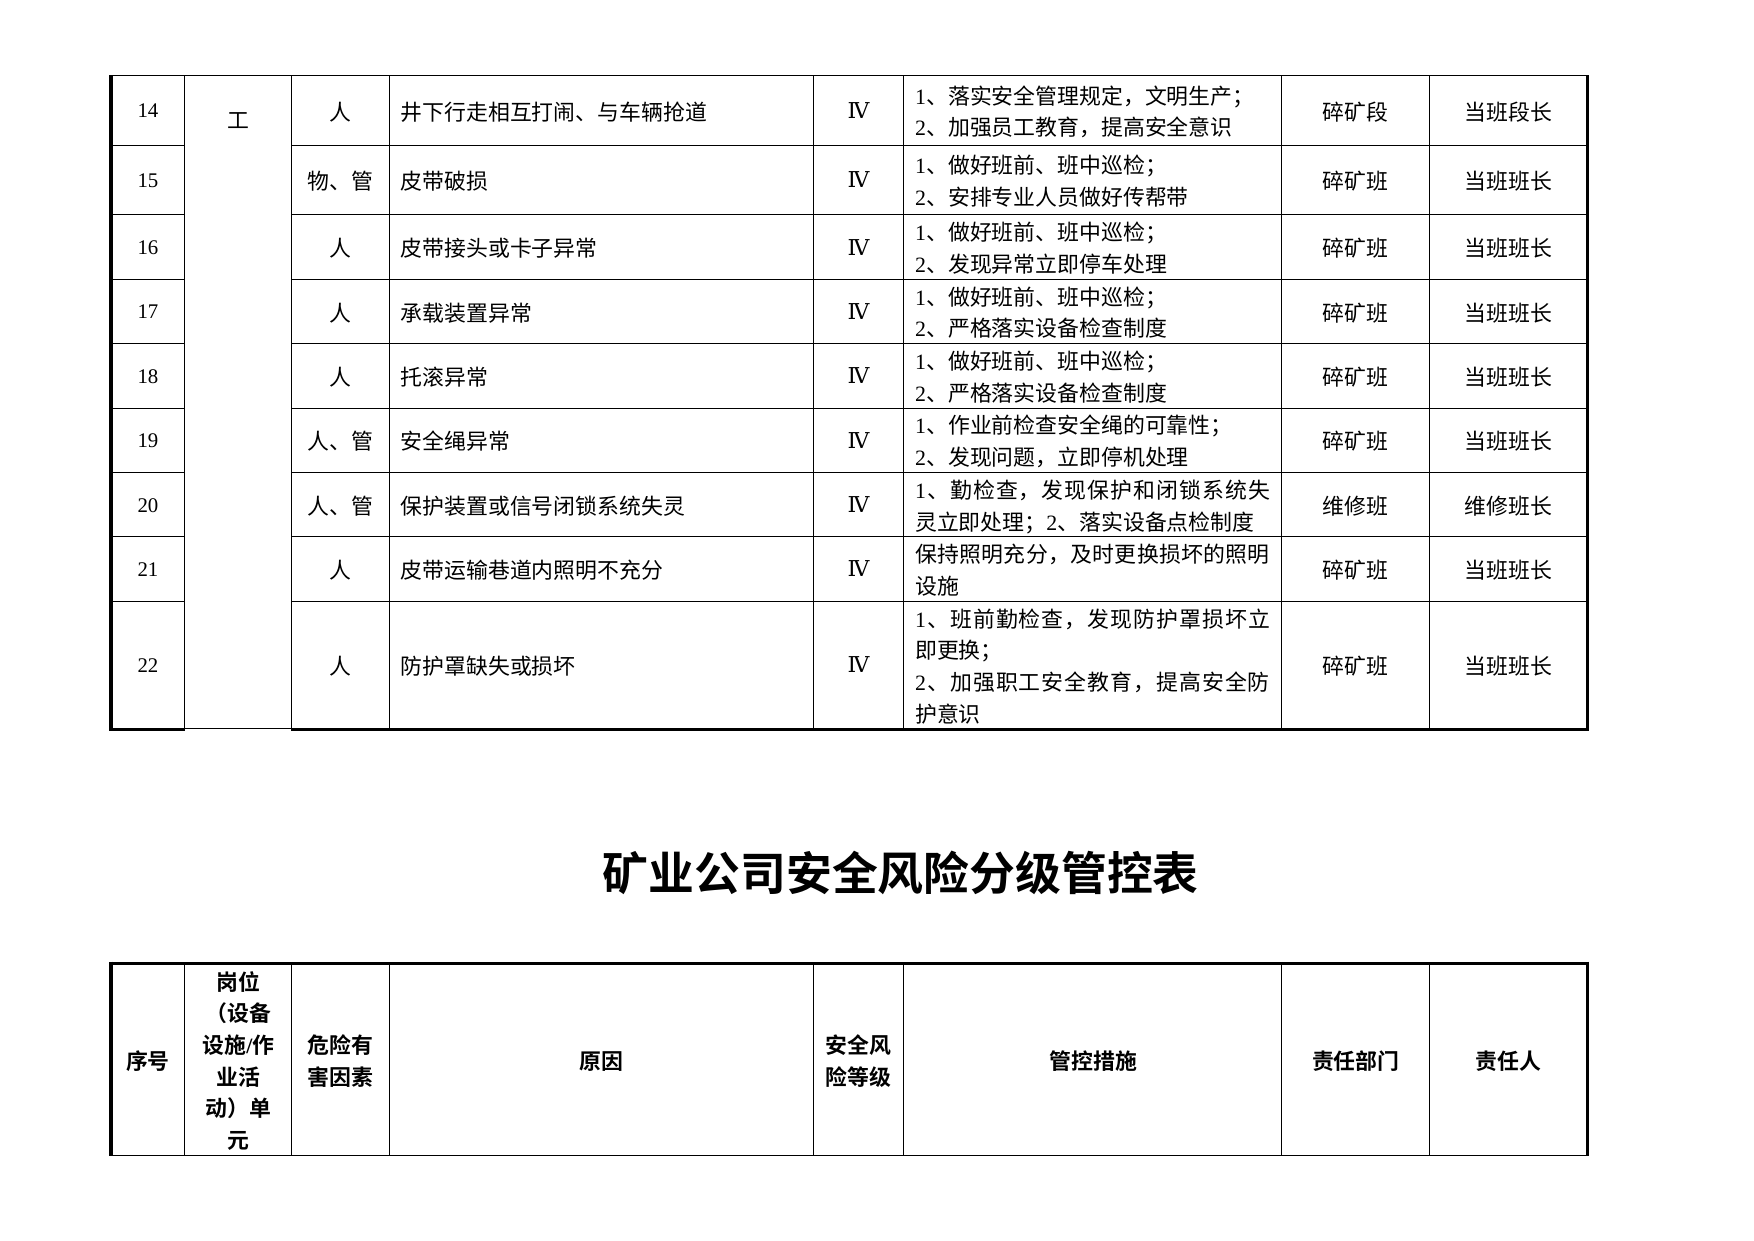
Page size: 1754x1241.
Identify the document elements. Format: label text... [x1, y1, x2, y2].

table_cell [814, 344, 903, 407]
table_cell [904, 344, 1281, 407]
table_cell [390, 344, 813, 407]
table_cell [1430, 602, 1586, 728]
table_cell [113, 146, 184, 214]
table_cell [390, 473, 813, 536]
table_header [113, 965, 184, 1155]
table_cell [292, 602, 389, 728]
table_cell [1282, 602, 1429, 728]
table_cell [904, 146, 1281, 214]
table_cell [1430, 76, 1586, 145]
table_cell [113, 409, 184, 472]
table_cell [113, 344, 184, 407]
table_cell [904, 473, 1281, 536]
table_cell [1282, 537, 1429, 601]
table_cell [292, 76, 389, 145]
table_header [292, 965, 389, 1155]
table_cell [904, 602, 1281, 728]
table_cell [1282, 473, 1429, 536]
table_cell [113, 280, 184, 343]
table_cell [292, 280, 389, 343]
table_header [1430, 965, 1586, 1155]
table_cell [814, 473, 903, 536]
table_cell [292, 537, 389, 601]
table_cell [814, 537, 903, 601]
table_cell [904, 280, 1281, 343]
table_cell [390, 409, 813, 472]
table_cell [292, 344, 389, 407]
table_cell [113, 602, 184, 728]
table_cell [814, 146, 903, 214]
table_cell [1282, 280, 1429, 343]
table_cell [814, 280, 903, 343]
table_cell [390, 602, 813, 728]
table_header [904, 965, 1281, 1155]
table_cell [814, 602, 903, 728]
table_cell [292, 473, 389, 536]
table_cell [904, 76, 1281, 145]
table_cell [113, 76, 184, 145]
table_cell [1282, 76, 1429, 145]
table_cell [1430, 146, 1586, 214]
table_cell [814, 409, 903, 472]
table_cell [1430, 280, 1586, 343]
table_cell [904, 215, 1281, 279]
text 矿业公司安全风险分级管控表 [122, 837, 1679, 903]
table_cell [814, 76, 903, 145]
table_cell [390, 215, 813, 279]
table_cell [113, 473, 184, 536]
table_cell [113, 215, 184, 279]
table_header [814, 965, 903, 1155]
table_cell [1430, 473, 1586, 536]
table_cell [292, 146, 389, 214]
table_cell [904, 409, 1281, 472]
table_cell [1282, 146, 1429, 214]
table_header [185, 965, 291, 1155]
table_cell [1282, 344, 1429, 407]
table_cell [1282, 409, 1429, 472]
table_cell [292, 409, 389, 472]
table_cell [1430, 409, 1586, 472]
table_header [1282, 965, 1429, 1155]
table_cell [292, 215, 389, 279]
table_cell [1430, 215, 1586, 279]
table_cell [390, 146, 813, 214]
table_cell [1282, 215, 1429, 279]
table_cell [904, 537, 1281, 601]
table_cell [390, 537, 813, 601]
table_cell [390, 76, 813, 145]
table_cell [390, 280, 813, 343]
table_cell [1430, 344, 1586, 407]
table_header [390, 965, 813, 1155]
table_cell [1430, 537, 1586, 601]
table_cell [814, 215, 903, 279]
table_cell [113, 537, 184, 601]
